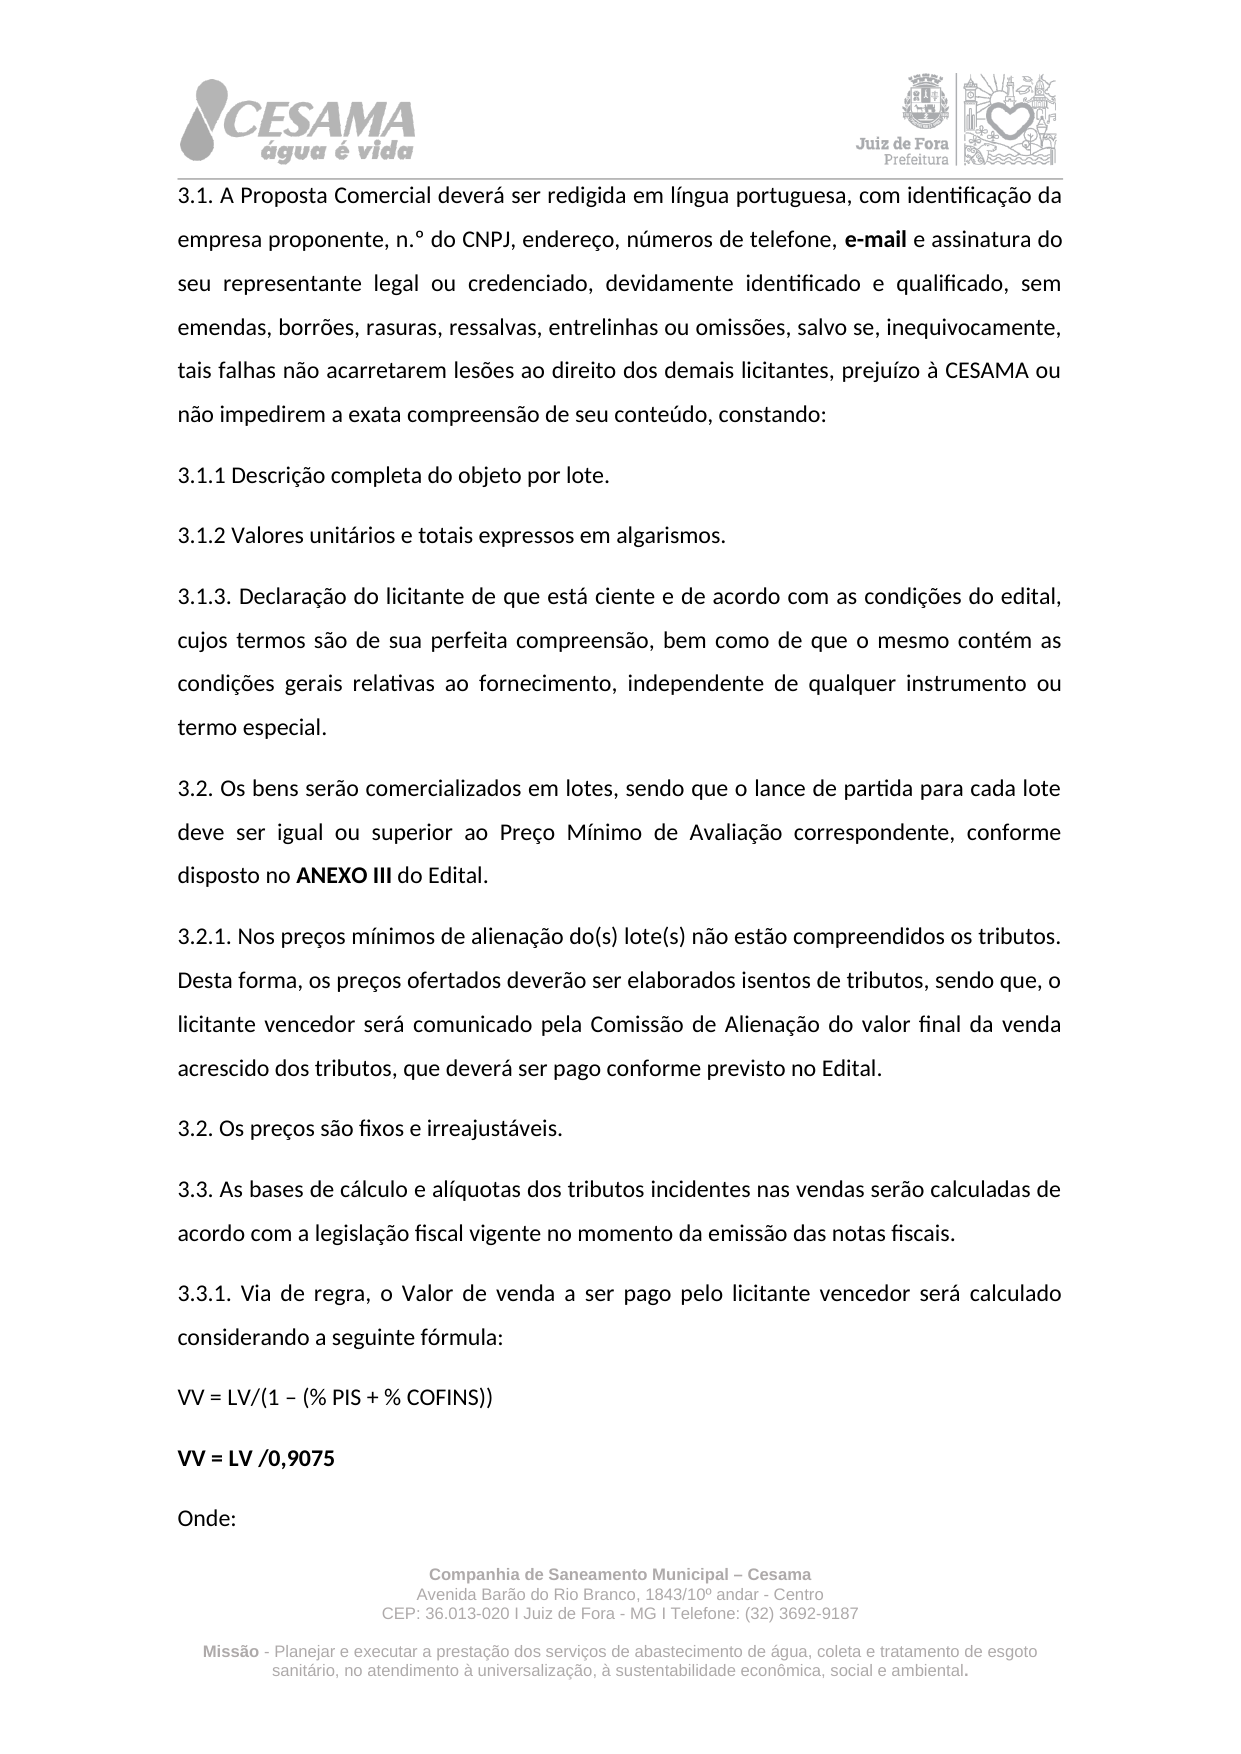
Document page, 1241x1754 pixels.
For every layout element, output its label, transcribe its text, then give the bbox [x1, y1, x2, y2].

text 3.3. As bases de cálculo e alíquotas dos tributos incidentes nas vendas serão calculadas de acordo com a legislação fiscal vigente no momento da emissão das notas fiscais. [177, 1174, 1063, 1247]
text 3.1.3. Declaração do licitante de que está ciente e de acordo com as condições do edital, cujos termos são de sua perfeita compreensão, bem como de que o mesmo contém as condições gerais relativas ao fornecimento, independente de qualquer instrumento ou termo especial. [177, 581, 1063, 742]
text VV = LV /0,9075 [177, 1443, 1063, 1472]
text 3.2. Os preços são fixos e irreajustáveis. [177, 1113, 1063, 1142]
text 3.1. A Proposta Comercial deverá ser redigida em língua portuguesa, com identificação da empresa proponente, n.º do CNPJ, endereço, números de telefone, e-mail e assinatura do seu representante legal ou credenciado, devidamente identificado e qualificado, sem emendas, borrões, rasuras, ressalvas, entrelinhas ou omissões, salvo se, inequivocamente, tais falhas não acarretarem lesões ao direito dos demais licitantes, prejuízo à CESAMA ou não impedirem a exata compreensão de seu conteúdo, constando: [177, 180, 1063, 428]
text 3.2. Os bens serão comercializados em lotes, sendo que o lance de partida para cada lote deve ser igual ou superior ao Preço Mínimo de Avaliação correspondente, conforme disposto no ANEXO III do Edital. [177, 773, 1063, 890]
text 3.1.1 Descrição completa do objeto por lote. [177, 460, 1063, 489]
text 3.1.2 Valores unitários e totais expressos em algarismos. [177, 520, 1063, 549]
text VV = LV/(1 – (% PIS + % COFINS)) [177, 1382, 1063, 1412]
text Onde: [177, 1503, 1063, 1533]
picture [177, 73, 1064, 180]
text 3.2.1. Nos preços mínimos de alienação do(s) lote(s) não estão compreendidos os tributos. Desta forma, os preços ofertados deverão ser elaborados isentos de tributos, sendo que, o licitante vencedor será comunicado pela Comissão de Alienação do valor final da venda acrescido dos tributos, que deverá ser pago conforme previsto no Edital. [177, 921, 1063, 1082]
text 3.3.1. Via de regra, o Valor de venda a ser pago pelo licitante vencedor será calculado considerando a seguinte fórmula: [177, 1278, 1063, 1351]
